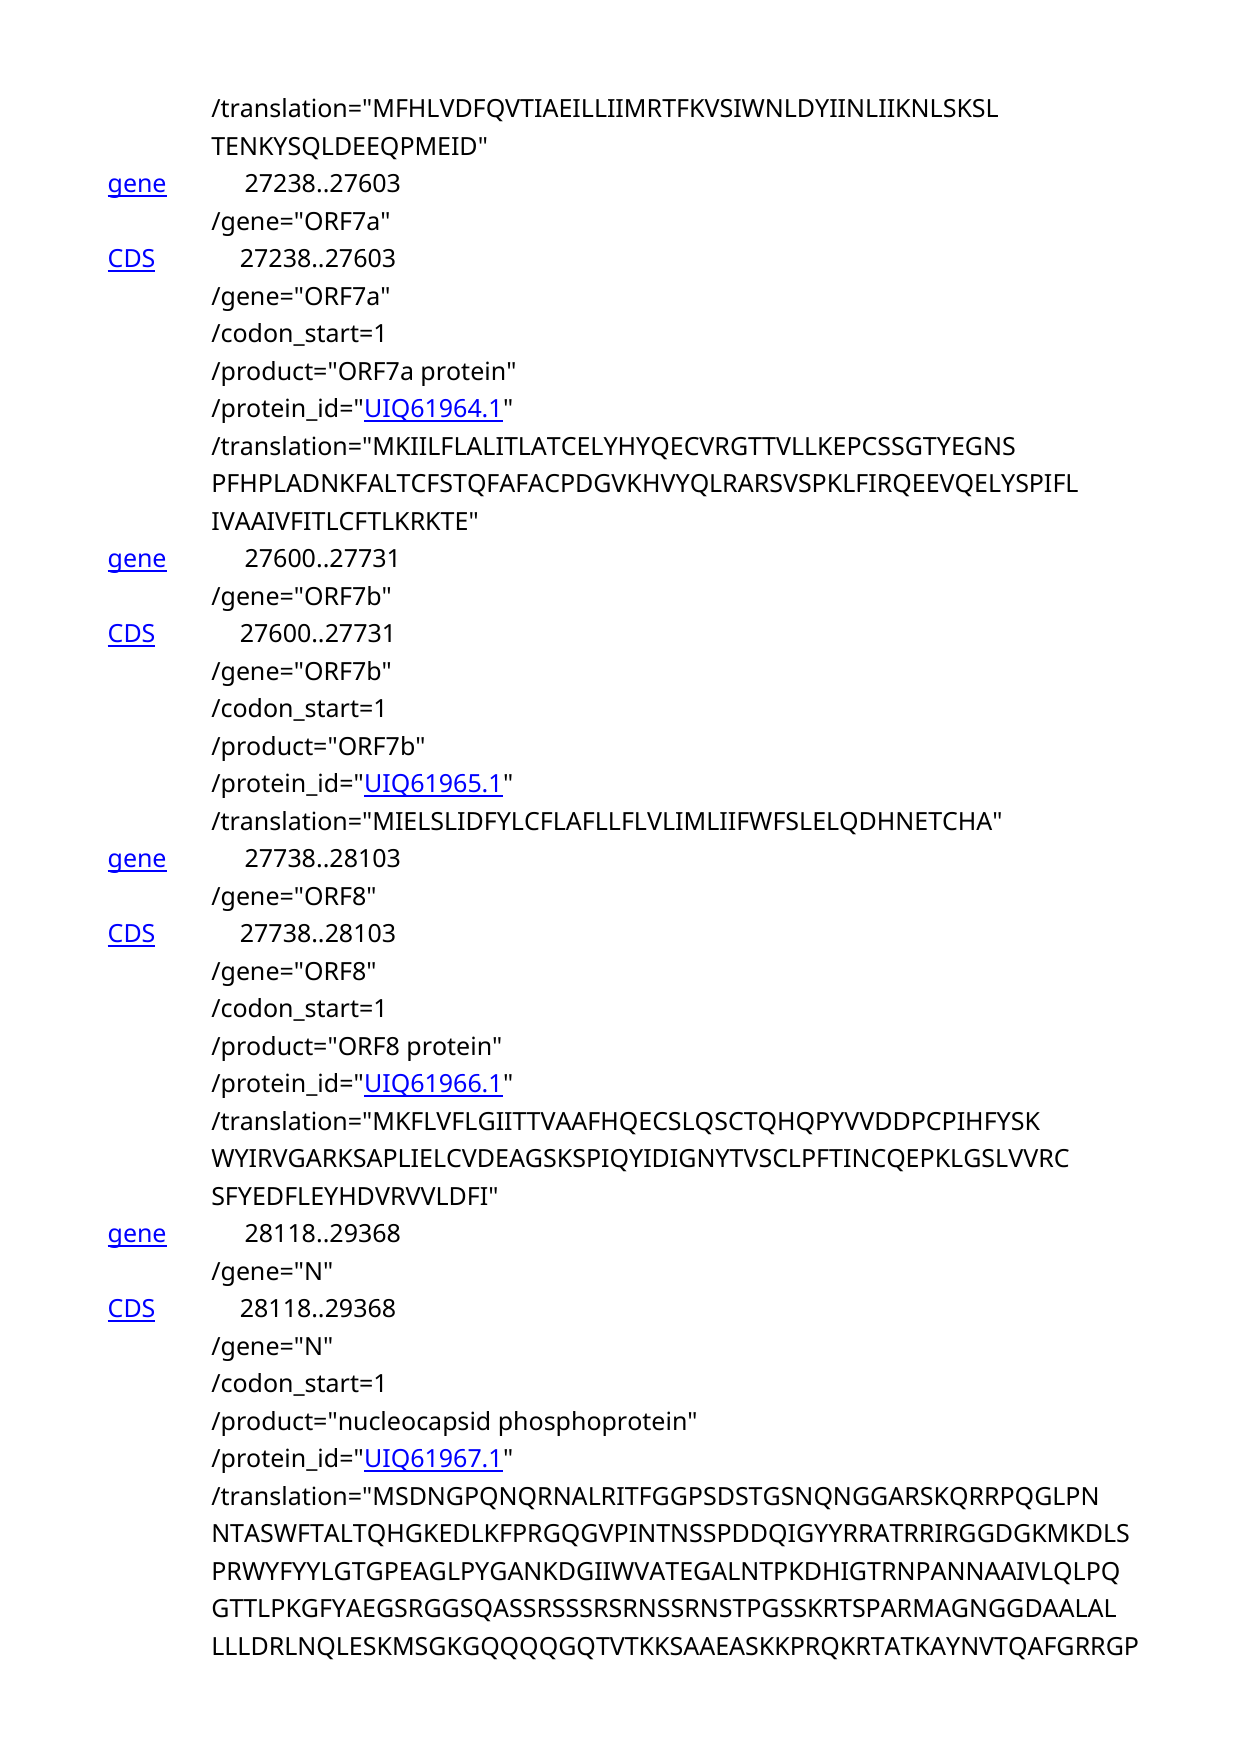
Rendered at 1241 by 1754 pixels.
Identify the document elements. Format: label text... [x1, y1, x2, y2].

text /protein_id="UIQ61967.1" [75, 1439, 1165, 1477]
text CDS 28118..29368 [75, 1289, 1165, 1327]
text CDS 27738..28103 [75, 914, 1165, 952]
text /translation="MFHLVDFQVTIAEILLIIMRTFKVSIWNLDYIINLIIKNLSKSL [75, 89, 1165, 127]
text PFHPLADNKFALTCFSTQFAFACPDGVKHVYQLRARSVSPKLFIRQEEVQELYSPIFL [75, 464, 1165, 502]
text gene 27738..28103 [75, 839, 1165, 877]
text CDS 27238..27603 [75, 239, 1165, 277]
text gene 28118..29368 [75, 1214, 1165, 1252]
text /product="ORF7a protein" [75, 352, 1165, 389]
text /gene="ORF7b" [75, 577, 1165, 614]
text /codon_start=1 [75, 989, 1165, 1027]
text /gene="ORF7b" [75, 652, 1165, 689]
text PRWYFYYLGTGPEAGLPYGANKDGIIWVATEGALNTPKDHIGTRNPANNAAIVLQLPQ [75, 1552, 1165, 1589]
text /translation="MIELSLIDFYLCFLAFLLFLVLIMLIIFWFSLELQDHNETCHA" [75, 802, 1165, 839]
text /translation="MKFLVFLGIITTVAAFHQECSLQSCTQHQPYVVDDPCPIHFYSK [75, 1102, 1165, 1139]
text /gene="ORF8" [75, 877, 1165, 914]
text /product="ORF8 protein" [75, 1027, 1165, 1064]
text /gene="ORF7a" [75, 202, 1165, 239]
text /protein_id="UIQ61966.1" [75, 1064, 1165, 1102]
text /codon_start=1 [75, 1364, 1165, 1402]
text TENKYSQLDEEQPMEID" [75, 127, 1165, 164]
text LLLDRLNQLESKMSGKGQQQQGQTVTKKSAAEASKKPRQKRTATKAYNVTQAFGRRGP [75, 1627, 1165, 1664]
text WYIRVGARKSAPLIELCVDEAGSKSPIQYIDIGNYTVSCLPFTINCQEPKLGSLVVRC [75, 1139, 1165, 1177]
text gene 27600..27731 [75, 539, 1165, 577]
text /codon_start=1 [75, 689, 1165, 727]
text gene 27238..27603 [75, 164, 1165, 202]
text /protein_id="UIQ61965.1" [75, 764, 1165, 802]
text /product="nucleocapsid phosphoprotein" [75, 1402, 1165, 1439]
text /translation="MSDNGPQNQRNALRITFGGPSDSTGSNQNGGARSKQRRPQGLPN [75, 1477, 1165, 1514]
text NTASWFTALTQHGKEDLKFPRGQGVPINTNSSPDDQIGYYRRATRRIRGGDGKMKDLS [75, 1514, 1165, 1552]
text SFYEDFLEYHDVRVVLDFI" [75, 1177, 1165, 1214]
text /translation="MKIILFLALITLATCELYHYQECVRGTTVLLKEPCSSGTYEGNS [75, 427, 1165, 464]
text /gene="ORF8" [75, 952, 1165, 989]
text /codon_start=1 [75, 314, 1165, 352]
text /protein_id="UIQ61964.1" [75, 389, 1165, 427]
text /gene="N" [75, 1252, 1165, 1289]
text GTTLPKGFYAEGSRGGSQASSRSSSRSRNSSRNSTPGSSKRTSPARMAGNGGDAALAL [75, 1589, 1165, 1627]
text CDS 27600..27731 [75, 614, 1165, 652]
text /gene="ORF7a" [75, 277, 1165, 314]
text IVAAIVFITLCFTLKRKTE" [75, 502, 1165, 539]
text /gene="N" [75, 1327, 1165, 1364]
text /product="ORF7b" [75, 727, 1165, 764]
